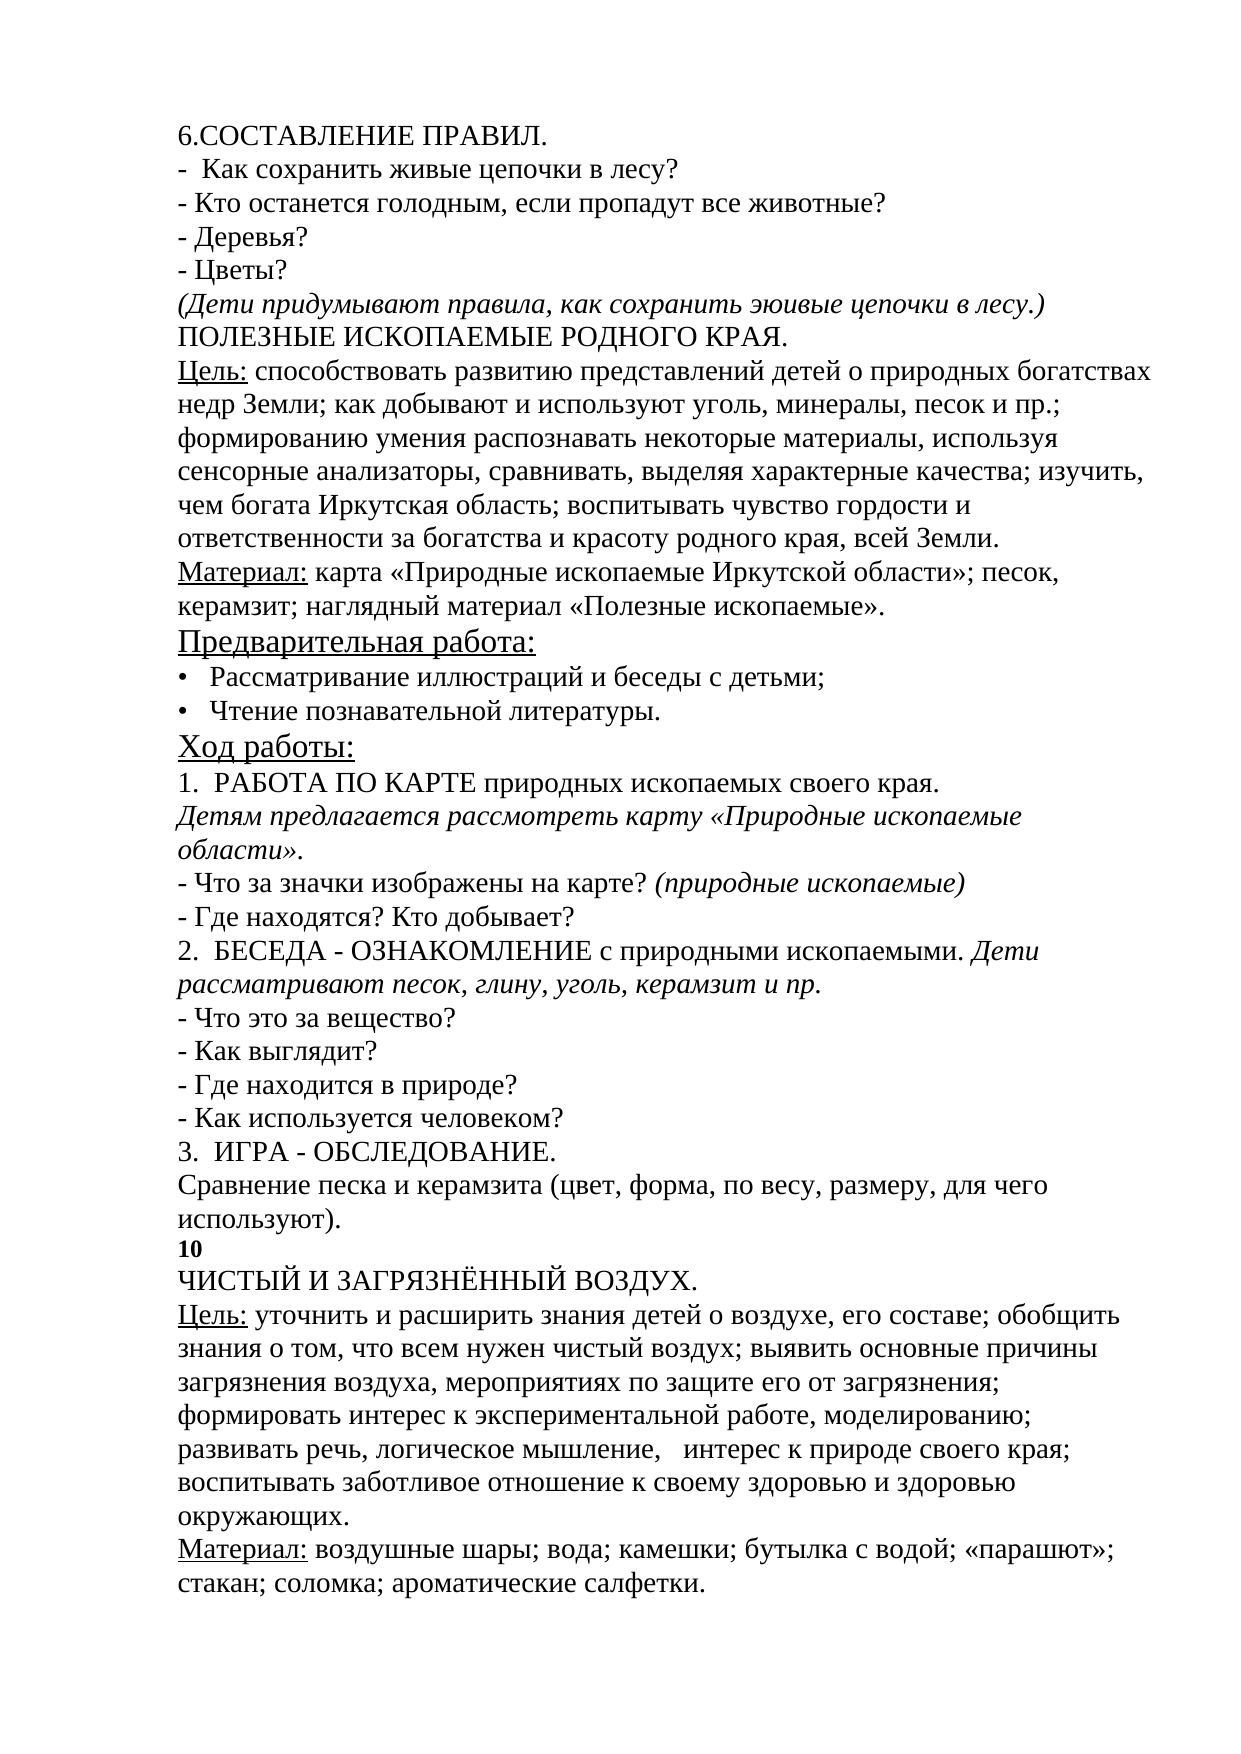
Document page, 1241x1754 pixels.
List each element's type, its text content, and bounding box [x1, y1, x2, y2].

text - Кто останется голодным, если пропадут все животные? [177, 185, 1152, 219]
text - Где находятся? Кто добывает? [177, 899, 1152, 933]
text (Дети придумывают правила, как сохранить эюивые цепочки в лесу.) [177, 286, 1152, 319]
text ЧИСТЫЙ И ЗАГРЯЗНЁННЫЙ ВОЗДУХ. [177, 1263, 1152, 1297]
text Сравнение песка и керамзита (цвет, форма, по весу, размеру, для чего используют). [177, 1167, 1152, 1234]
text 2. БЕСЕДА - ОЗНАКОМЛЕНИЕ с природными ископаемыми. Дети рассматривают песок, глину, уголь, керамзит и пр. [177, 933, 1152, 1000]
text - Цветы? [177, 252, 1152, 286]
text - Что это за вещество? [177, 1000, 1152, 1033]
text 1. РАБОТА ПО КАРТЕ природных ископаемых своего края. [177, 765, 1152, 798]
text - Где находится в природе? [177, 1067, 1152, 1100]
text Цель: способствовать развитию представлений детей о природных богатствах недр Земли; как добывают и используют уголь, минералы, песок и пр.; формированию умения распознавать некоторые материалы, используя сенсорные анализаторы, сравнивать, выделяя характерные качества; изучить, чем богата Иркутская область; воспитывать чувство гордости и ответственности за богатства и красоту родного края, всей Земли. [177, 353, 1152, 554]
text 6.СОСТАВЛЕНИЕ ПРАВИЛ. [177, 118, 1152, 152]
text Ход работы: [177, 727, 1152, 765]
text 10 [177, 1234, 1152, 1263]
text Материал: воздушные шары; вода; камешки; бутылка с водой; «парашют»; стакан; соломка; ароматические салфетки. [177, 1532, 1152, 1599]
text 3. ИГРА - ОБСЛЕДОВАНИЕ. [177, 1134, 1152, 1167]
text - Что за значки изображены на карте? (природные ископаемые) [177, 866, 1152, 899]
text Детям предлагается рассмотреть карту «Природные ископаемые области». [177, 798, 1152, 866]
text ПОЛЕЗНЫЕ ИСКОПАЕМЫЕ РОДНОГО КРАЯ. [177, 319, 1152, 353]
text Цель: уточнить и расширить знания детей о воздухе, его составе; обобщить знания о том, что всем нужен чистый воздух; выявить основные причины загрязнения воздуха, мероприятиях по защите его от загрязнения; формировать интерес к экспериментальной работе, моделированию; развивать речь, логическое мышление, интерес к природе своего края; воспитывать заботливое отношение к своему здоровью и здоровью окружающих. [177, 1297, 1152, 1532]
text Материал: карта «Природные ископаемые Иркутской области»; песок, керамзит; наглядный материал «Полезные ископаемые». [177, 554, 1152, 621]
text - Как выглядит? [177, 1033, 1152, 1067]
text • Рассматривание иллюстраций и беседы с детьми; [177, 659, 1152, 693]
text - Как используется человеком? [177, 1100, 1152, 1134]
text - Как сохранить живые цепочки в лесу? [177, 152, 1152, 185]
text Предварительная работа: [177, 621, 1152, 659]
text - Деревья? [177, 219, 1152, 252]
text • Чтение познавательной литературы. [177, 693, 1152, 727]
